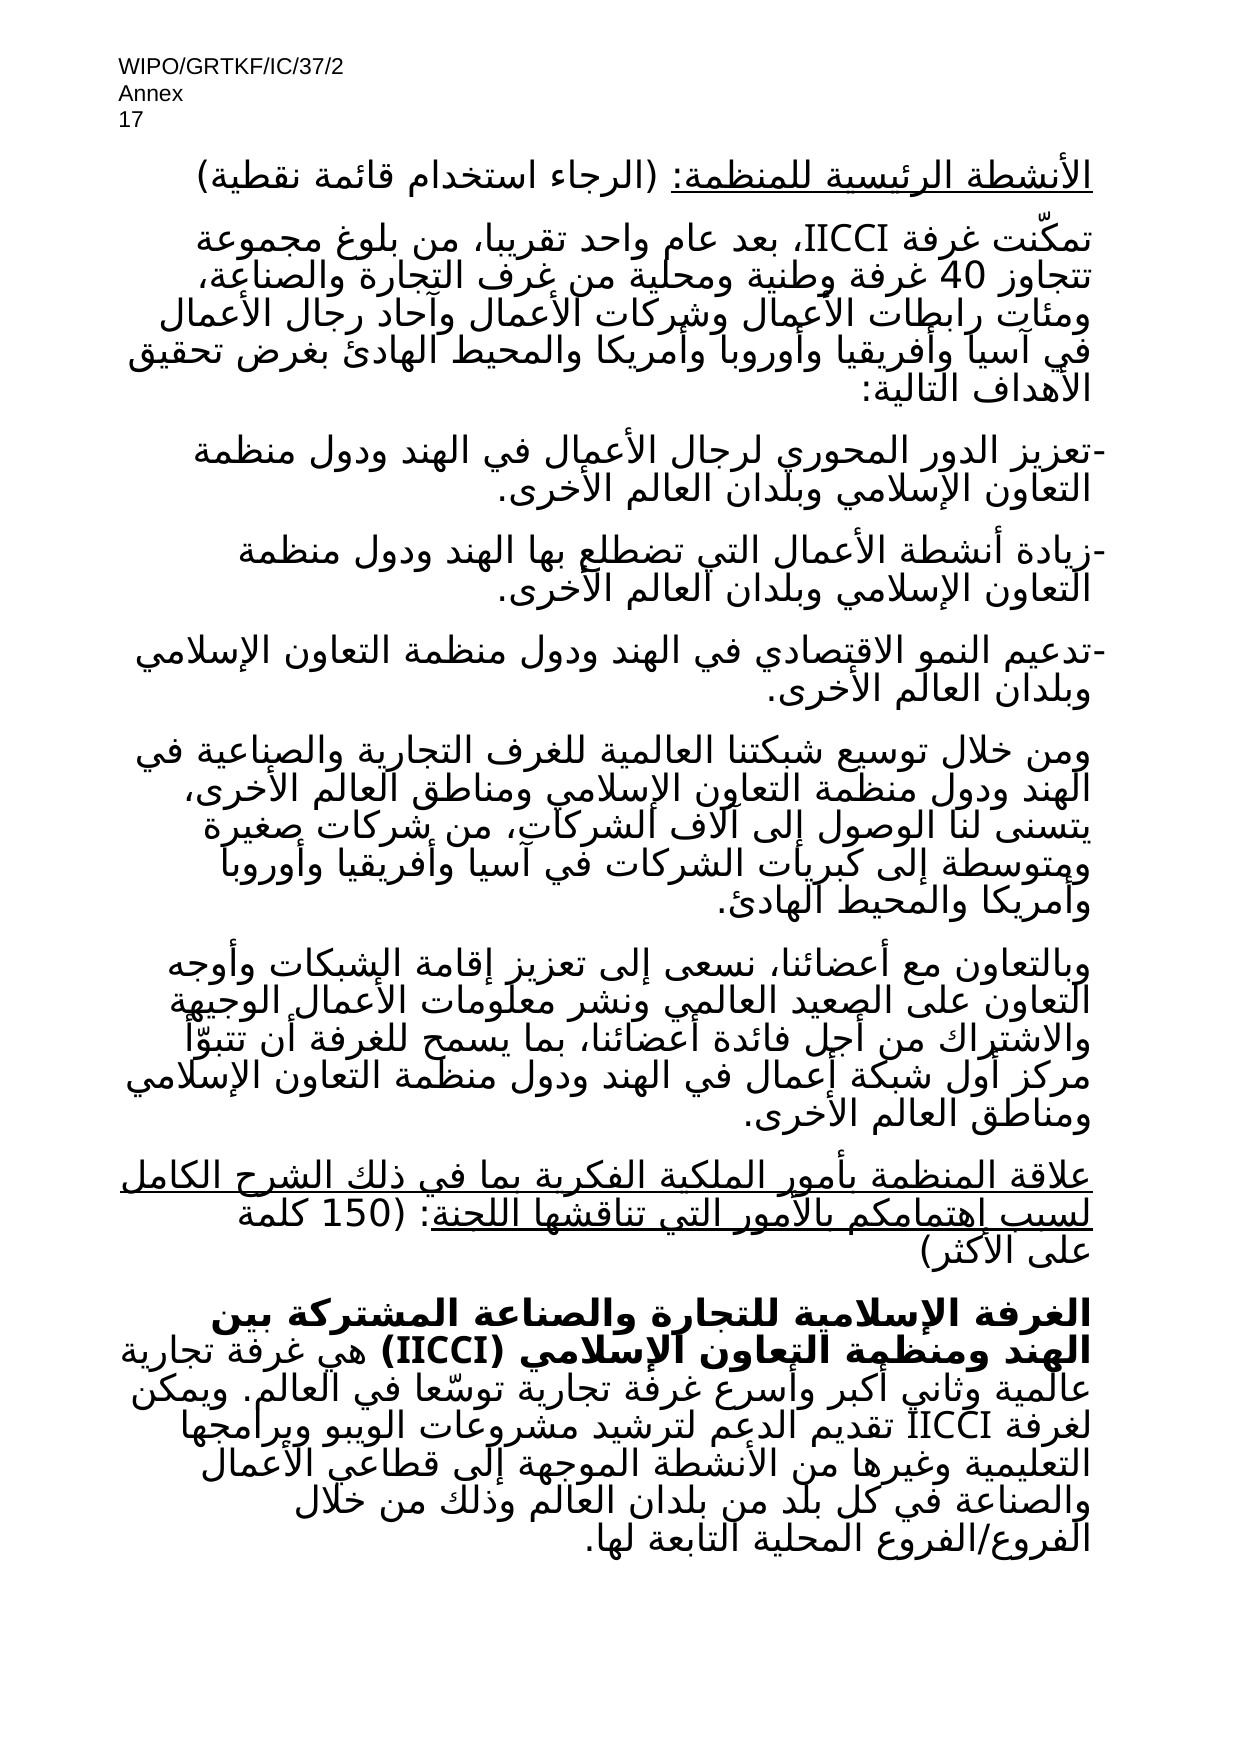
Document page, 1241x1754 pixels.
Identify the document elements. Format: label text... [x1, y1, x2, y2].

text وبالتعاون مع أعضائنا، نسعى إلى تعزيز إقامة الشبكات وأوجه التعاون على الصعيد العالمي ونشر معلومات الأعمال الوجيهة والاشتراك من أجل فائدة أعضائنا، بما يسمح للغرفة أن تتبوّأ مركز أول شبكة أعمال في الهند ودول منظمة التعاون الإسلامي ومناطق العالم الأخرى. [118, 946, 1093, 1133]
list تعزيز الدور المحوري لرجال الأعمال في الهند ودول منظمة التعاون الإسلامي وبلدان العالم الأخرى. [118, 433, 1093, 508]
text علاقة المنظمة بأمور الملكية الفكرية بما في ذلك الشرح الكامل لسبب اهتمامكم بالأمور التي تناقشها اللجنة: (150 كلمة على الأكثر) [118, 1158, 1093, 1271]
text الغرفة الإسلامية للتجارة والصناعة المشتركة بين الهند ومنظمة التعاون الإسلامي (IICCI) هي غرفة تجارية عالمية وثاني أكبر وأسرع غرفة تجارية توسّعا في العالم. ويمكن لغرفة IICCI تقديم الدعم لترشيد مشروعات الويبو وبرامجها التعليمية وغيرها من الأنشطة الموجهة إلى قطاعي الأعمال والصناعة في كل بلد من بلدان العالم وذلك من خلال الفروع/الفروع المحلية التابعة لها. [118, 1296, 1092, 1558]
text تمكّنت غرفة IICCI، بعد عام واحد تقريبا، من بلوغ مجموعة تتجاوز 40 غرفة وطنية ومحلية من غرف التجارة والصناعة، ومئات رابطات الأعمال وشركات الأعمال وآحاد رجال الأعمال في آسيا وأفريقيا وأوروبا وأمريكا والمحيط الهادئ بغرض تحقيق الأهداف التالية: [118, 221, 1093, 408]
list زيادة أنشطة الأعمال التي تضطلع بها الهند ودول منظمة التعاون الإسلامي وبلدان العالم الأخرى. [118, 533, 1093, 608]
text ومن خلال توسيع شبكتنا العالمية للغرف التجارية والصناعية في الهند ودول منظمة التعاون الإسلامي ومناطق العالم الأخرى، يتسنى لنا الوصول إلى آلاف الشركات، من شركات صغيرة ومتوسطة إلى كبريات الشركات في آسيا وأفريقيا وأوروبا وأمريكا والمحيط الهادئ. [118, 733, 1093, 921]
list تدعيم النمو الاقتصادي في الهند ودول منظمة التعاون الإسلامي وبلدان العالم الأخرى. [118, 633, 1093, 708]
text الأنشطة الرئيسية للمنظمة: (الرجاء استخدام قائمة نقطية) [118, 158, 1092, 196]
